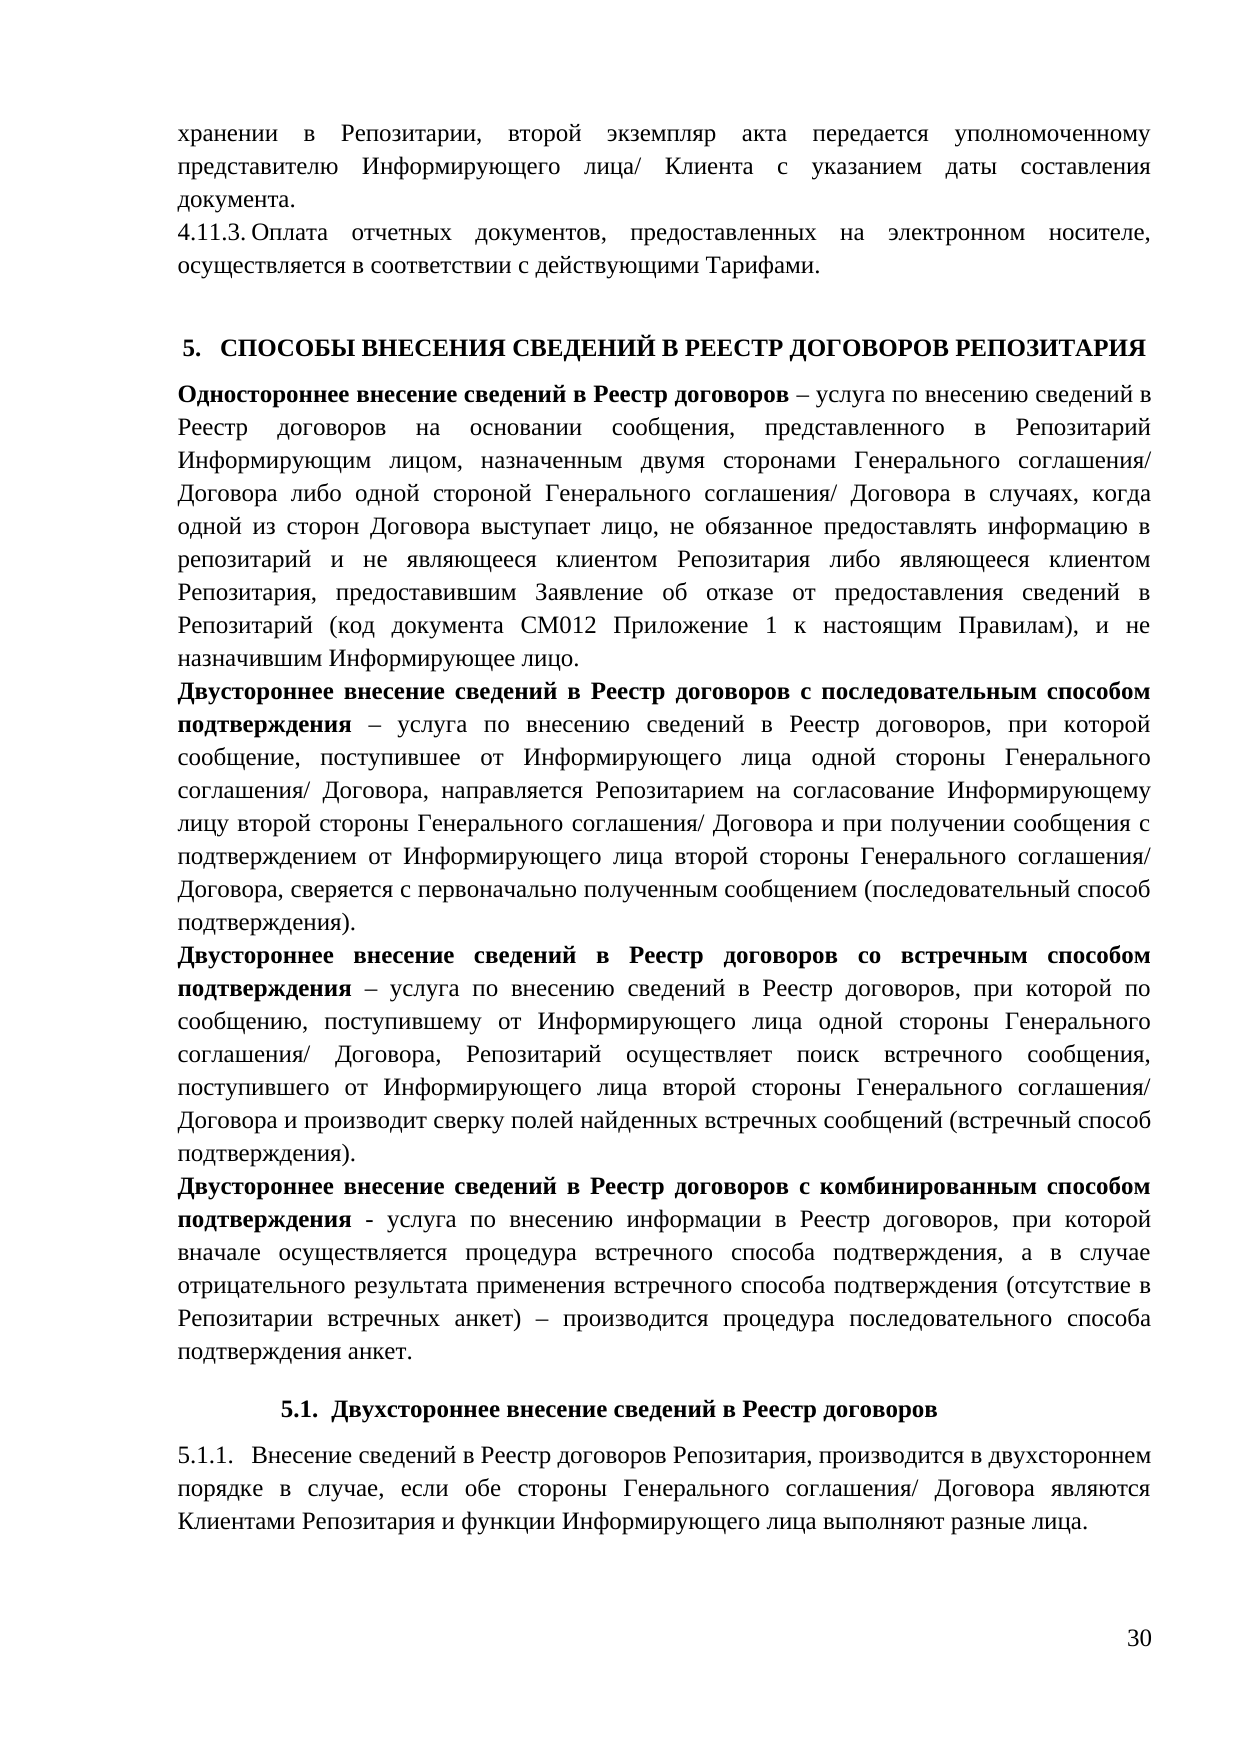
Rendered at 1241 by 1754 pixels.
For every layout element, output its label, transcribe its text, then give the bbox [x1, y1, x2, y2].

subtitle Двухстороннее внесение сведений в Реестр договоров [281, 1394, 1152, 1423]
list Одностороннее внесение сведений в Реестр договоров – услуга по внесению сведений в Реестр договоров на основании сообщения, представленного в Репозитарий Информирующим лицом, назначенным двумя сторонами Генерального соглашения/ Договора либо одной стороной Генерального соглашения/ Договора в случаях, когда одной из сторон Договора выступает лицо, не обязанное предоставлять информацию в репозитарий и не являющееся клиентом Репозитария либо являющееся клиентом Репозитария, предоставившим Заявление об отказе от предоставления сведений в Репозитарий (код документа СМ012 Приложение 1 к настоящим Правилам), и не назначившим Информирующее лицо. [177, 379, 1152, 672]
list Оплата отчетных документов, предоставленных на электронном носителе, осуществляется в соответствии с действующими Тарифами. [177, 217, 1152, 279]
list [177, 118, 1152, 213]
list Двустороннее внесение сведений в Реестр договоров с последовательным способом подтверждения – услуга по внесению сведений в Реестр договоров, при которой сообщение, поступившее от Информирующего лица одной стороны Генерального соглашения/ Договора, направляется Репозитарием на согласование Информирующему лицу второй стороны Генерального соглашения/ Договора и при получении сообщения с подтверждением от Информирующего лица второй стороны Генерального соглашения/ Договора, сверяется с первоначально полученным сообщением (последовательный способ подтверждения). [177, 676, 1152, 936]
list Внесение сведений в Реестр договоров Репозитария, производится в двухстороннем порядке в случае, если обе стороны Генерального соглашения/ Договора являются Клиентами Репозитария и функции Информирующего лица выполняют разные лица. [177, 1440, 1152, 1535]
list Двустороннее внесение сведений в Реестр договоров с комбинированным способом подтверждения - услуга по внесению информации в Реестр договоров, при которой вначале осуществляется процедура встречного способа подтверждения, а в случае отрицательного результата применения встречного способа подтверждения (отсутствие в Репозитарии встречных анкет) – производится процедура последовательного способа подтверждения анкет. [177, 1171, 1152, 1365]
subtitle СПОСОБЫ ВНЕСЕНИЯ СВЕДЕНИЙ В РЕЕСТР ДОГОВОРОВ РЕПОЗИТАРИЯ [177, 333, 1152, 362]
list Двустороннее внесение сведений в Реестр договоров со встречным способом подтверждения – услуга по внесению сведений в Реестр договоров, при которой по сообщению, поступившему от Информирующего лица одной стороны Генерального соглашения/ Договора, Репозитарий осуществляет поиск встречного сообщения, поступившего от Информирующего лица второй стороны Генерального соглашения/ Договора и производит сверку полей найденных встречных сообщений (встречный способ подтверждения). [177, 940, 1152, 1167]
